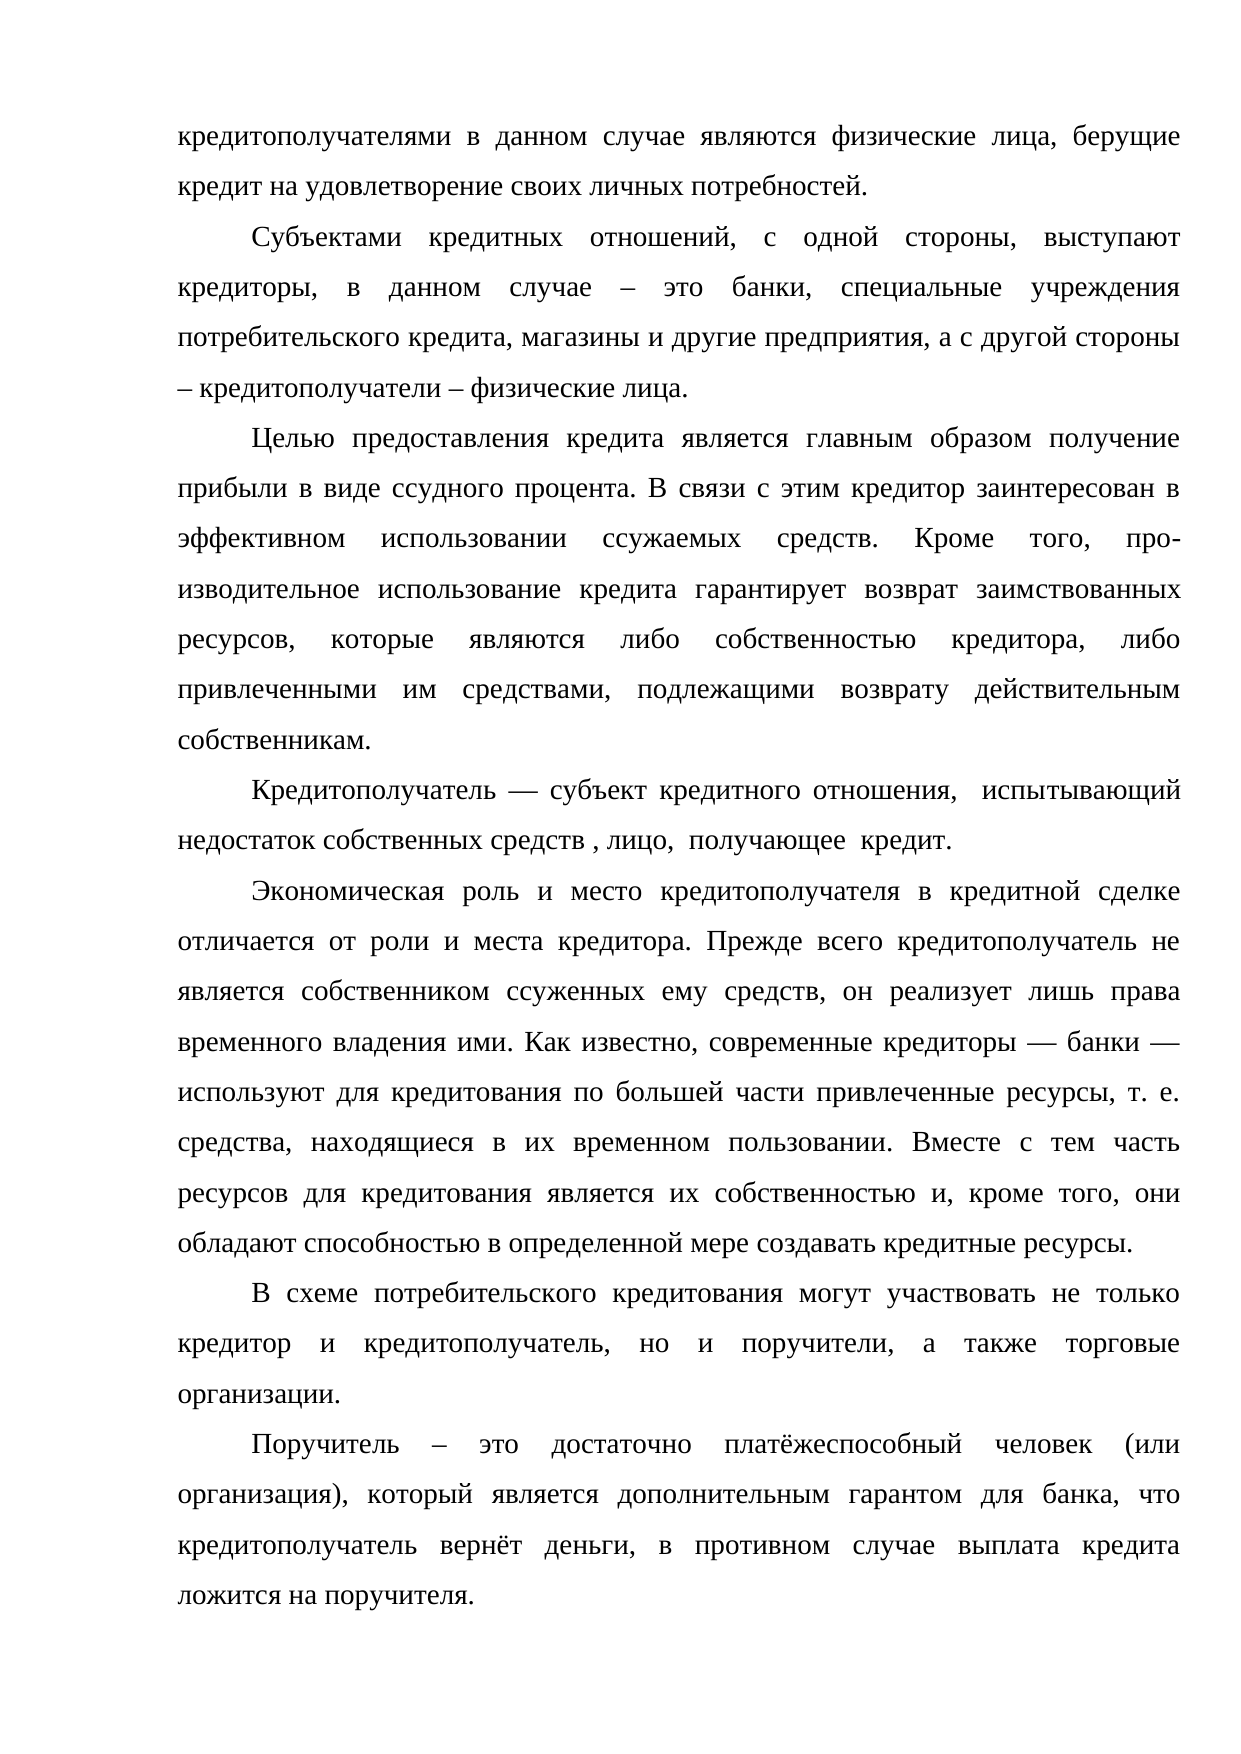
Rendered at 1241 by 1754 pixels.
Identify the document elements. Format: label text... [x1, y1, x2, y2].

text Кредитополучатель — субъект кредитного отношения, испытывающий недостаток собственных средств , лицо, получающее кредит. [177, 772, 1181, 856]
text В схеме потребительского кредитования могут участвовать не только кредитор и кредитополучатель, но и поручители, а также торговые организации. [177, 1275, 1181, 1409]
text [177, 118, 1181, 202]
text Поручитель – это достаточно платёжеспособный человек (или организация), который является дополнительным гарантом для банка, что кредитополучатель вернёт деньги, в противном случае выплата кредита ложится на поручителя. [177, 1426, 1181, 1611]
text Целью предоставления кредита является главным образом получение прибыли в виде ссудного процента. В связи с этим кредитор заинтересован в эффективном использовании ссужаемых средств. Кроме того, производительное использование кредита гарантирует возврат заимствованных ресурсов, которые являются либо собственностью кредитора, либо привлеченными им средствами, подлежащими возврату действительным собственникам. [177, 420, 1181, 755]
text Субъектами кредитных отношений, с одной стороны, выступают кредиторы, в данном случае – это банки, специальные учреждения потребительского кредита, магазины и другие предприятия, а с другой стороны – кредитополучатели – физические лица. [177, 219, 1181, 403]
text Экономическая роль и место кредитополучателя в кредитной сделке отличается от роли и места кредитора. Прежде всего кредитополучатель не является собственником ссуженных ему средств, он реализует лишь права временного владения ими. Как известно, современные кредиторы — банки — используют для кредитования по большей части привлеченные ресурсы, т. е. средства, находящиеся в их временном пользовании. Вместе с тем часть ресурсов для кредитования является их собственностью и, кроме того, они обладают способностью в определенной мере создавать кредитные ресурсы. [177, 873, 1181, 1258]
